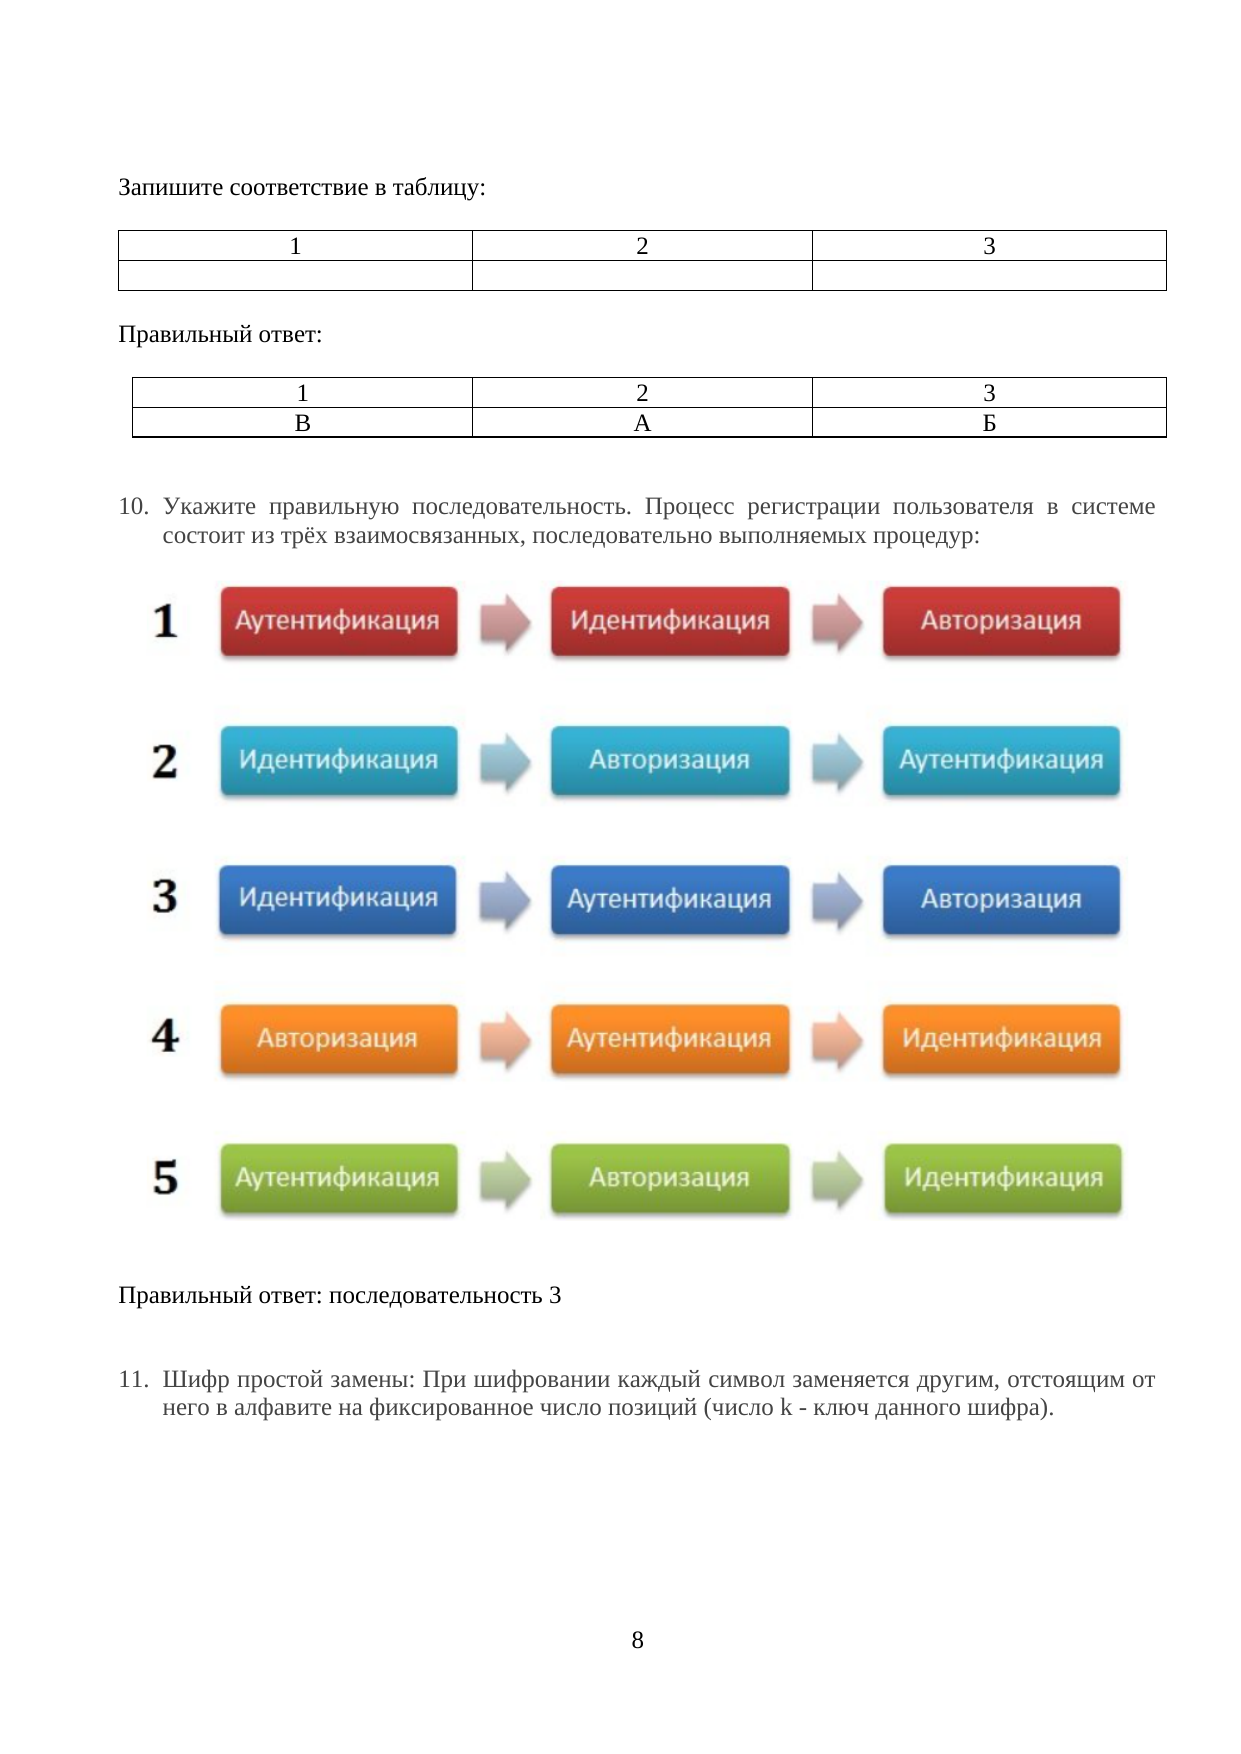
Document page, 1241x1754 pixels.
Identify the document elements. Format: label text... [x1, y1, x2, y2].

table_cell [119, 261, 472, 289]
table_cell Б [813, 408, 1166, 436]
table_header 2 [473, 231, 812, 260]
list Запишите соответствие в таблицу: [118, 172, 1157, 201]
table_header 1 [119, 231, 472, 260]
picture [146, 577, 1129, 1221]
table_cell [473, 261, 812, 289]
table_cell А [473, 408, 812, 436]
table_header 2 [473, 378, 812, 407]
list Укажите правильную последовательность. Процесс регистрации пользователя в системе состоит из трёх взаимосвязанных, последовательно выполняемых процедур: [118, 491, 1157, 549]
table_cell В [133, 408, 472, 436]
list Правильный ответ: [118, 319, 1157, 348]
table_header 1 [133, 378, 472, 407]
list Шифр простой замены: При шифровании каждый символ заменяется другим, отстоящим от него в алфавите на фиксированное число позиций (число k - ключ данного шифра). [118, 1364, 1157, 1421]
text Правильный ответ: последовательность 3 [118, 1278, 1157, 1310]
table_cell [813, 261, 1166, 289]
table_header 3 [813, 231, 1166, 260]
table_header 3 [813, 378, 1166, 407]
